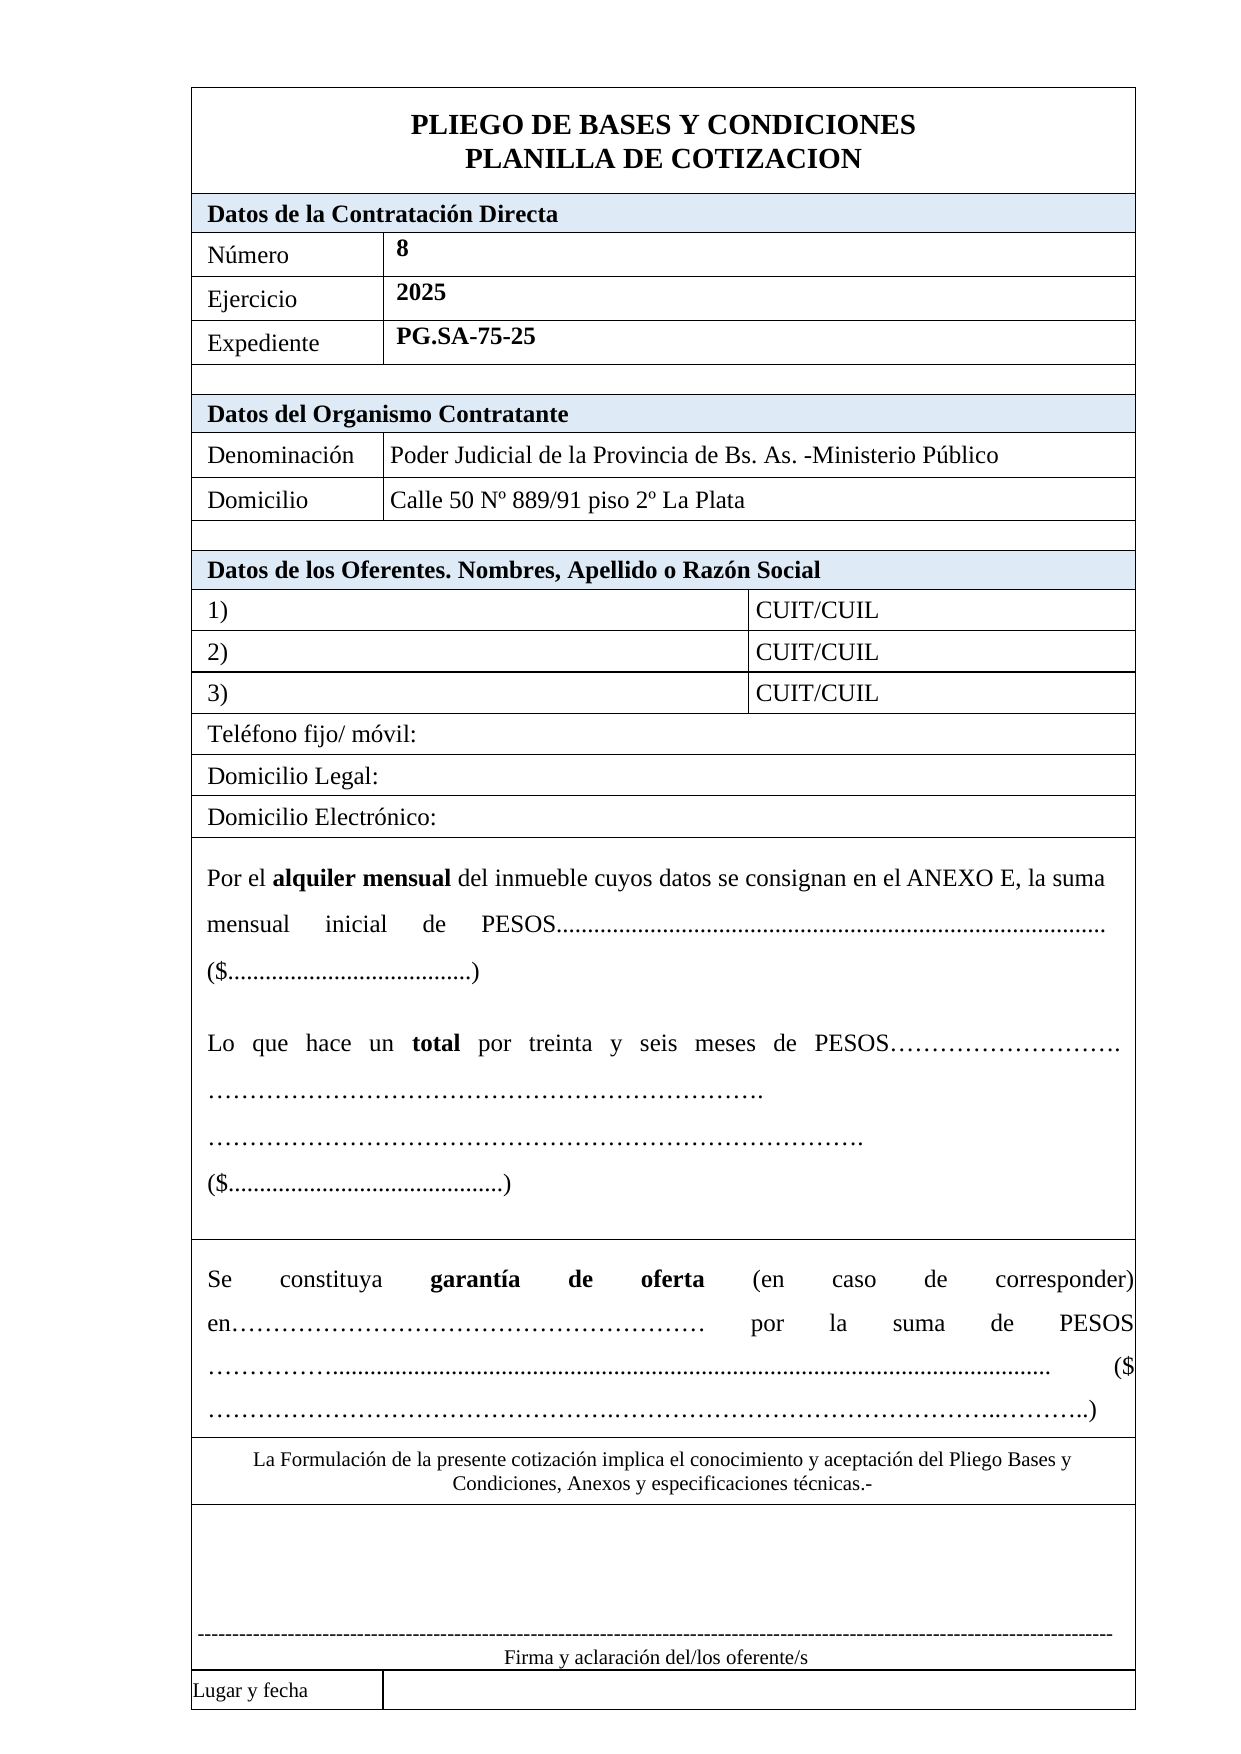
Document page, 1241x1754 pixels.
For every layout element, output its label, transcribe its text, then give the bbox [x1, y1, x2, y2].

table_cell [384, 1671, 1135, 1709]
table_cell Domicilio Legal: [192, 755, 1135, 795]
table_cell 2025 [384, 277, 1135, 320]
table_cell Poder Judicial de la Provincia de Bs. As. -Ministerio Público [384, 433, 1135, 477]
table_cell 1) [192, 590, 748, 630]
table_cell Ejercicio [192, 277, 383, 320]
table_cell Expediente [192, 321, 383, 364]
table_cell CUIT/CUIL [749, 631, 1135, 671]
table_cell La Formulación de la presente cotización implica el conocimiento y aceptación del Pliego Bases y Condiciones, Anexos y especificaciones técnicas.- [192, 1438, 1135, 1503]
table_cell 3) [192, 673, 748, 713]
table_cell 8 [384, 233, 1135, 276]
table_cell ------------------------------------------------------------------------------------------------------------------------------------ Firma y aclaración del/los oferente/s [192, 1505, 1135, 1669]
table_cell Por el alquiler mensual del inmueble cuyos datos se consignan en el ANEXO E, la suma mensual inicial de PESOS........................................................................................($.......................................) Lo que hace un total por treinta y seis meses de PESOS……………………….………………………………………………………….…………………………………………………………………….($............................................) [192, 838, 1135, 1238]
table_cell Datos de la Contratación Directa [192, 194, 1135, 232]
table_cell Datos de los Oferentes. Nombres, Apellido o Razón Social [192, 551, 1135, 589]
table_cell Domicilio Electrónico: [192, 796, 1135, 837]
table_cell CUIT/CUIL [749, 673, 1135, 713]
table_cell Teléfono fijo/ móvil: [192, 714, 1135, 754]
table_cell Calle 50 Nº 889/91 piso 2º La Plata [384, 478, 1135, 520]
table_cell PG.SA-75-25 [384, 321, 1135, 364]
table_cell Datos del Organismo Contratante [192, 395, 1135, 432]
table_cell CUIT/CUIL [749, 590, 1135, 630]
table_cell [192, 365, 1135, 394]
table_header PLIEGO DE BASES Y CONDICIONES PLANILLA DE COTIZACION [192, 88, 1135, 193]
table_cell Lugar y fecha [192, 1671, 382, 1709]
table_cell Denominación [192, 433, 383, 477]
table_cell 2) [192, 631, 748, 671]
table_cell [192, 521, 1135, 550]
table_cell Domicilio [192, 478, 383, 520]
table_cell Se constituya garantía de oferta (en caso de corresponder) en………………………………………………… por la suma de PESOS ……………................................................................................................................... ($ ………………………………………….………………………………………..………..) [192, 1240, 1135, 1437]
table_cell Número [192, 233, 383, 276]
